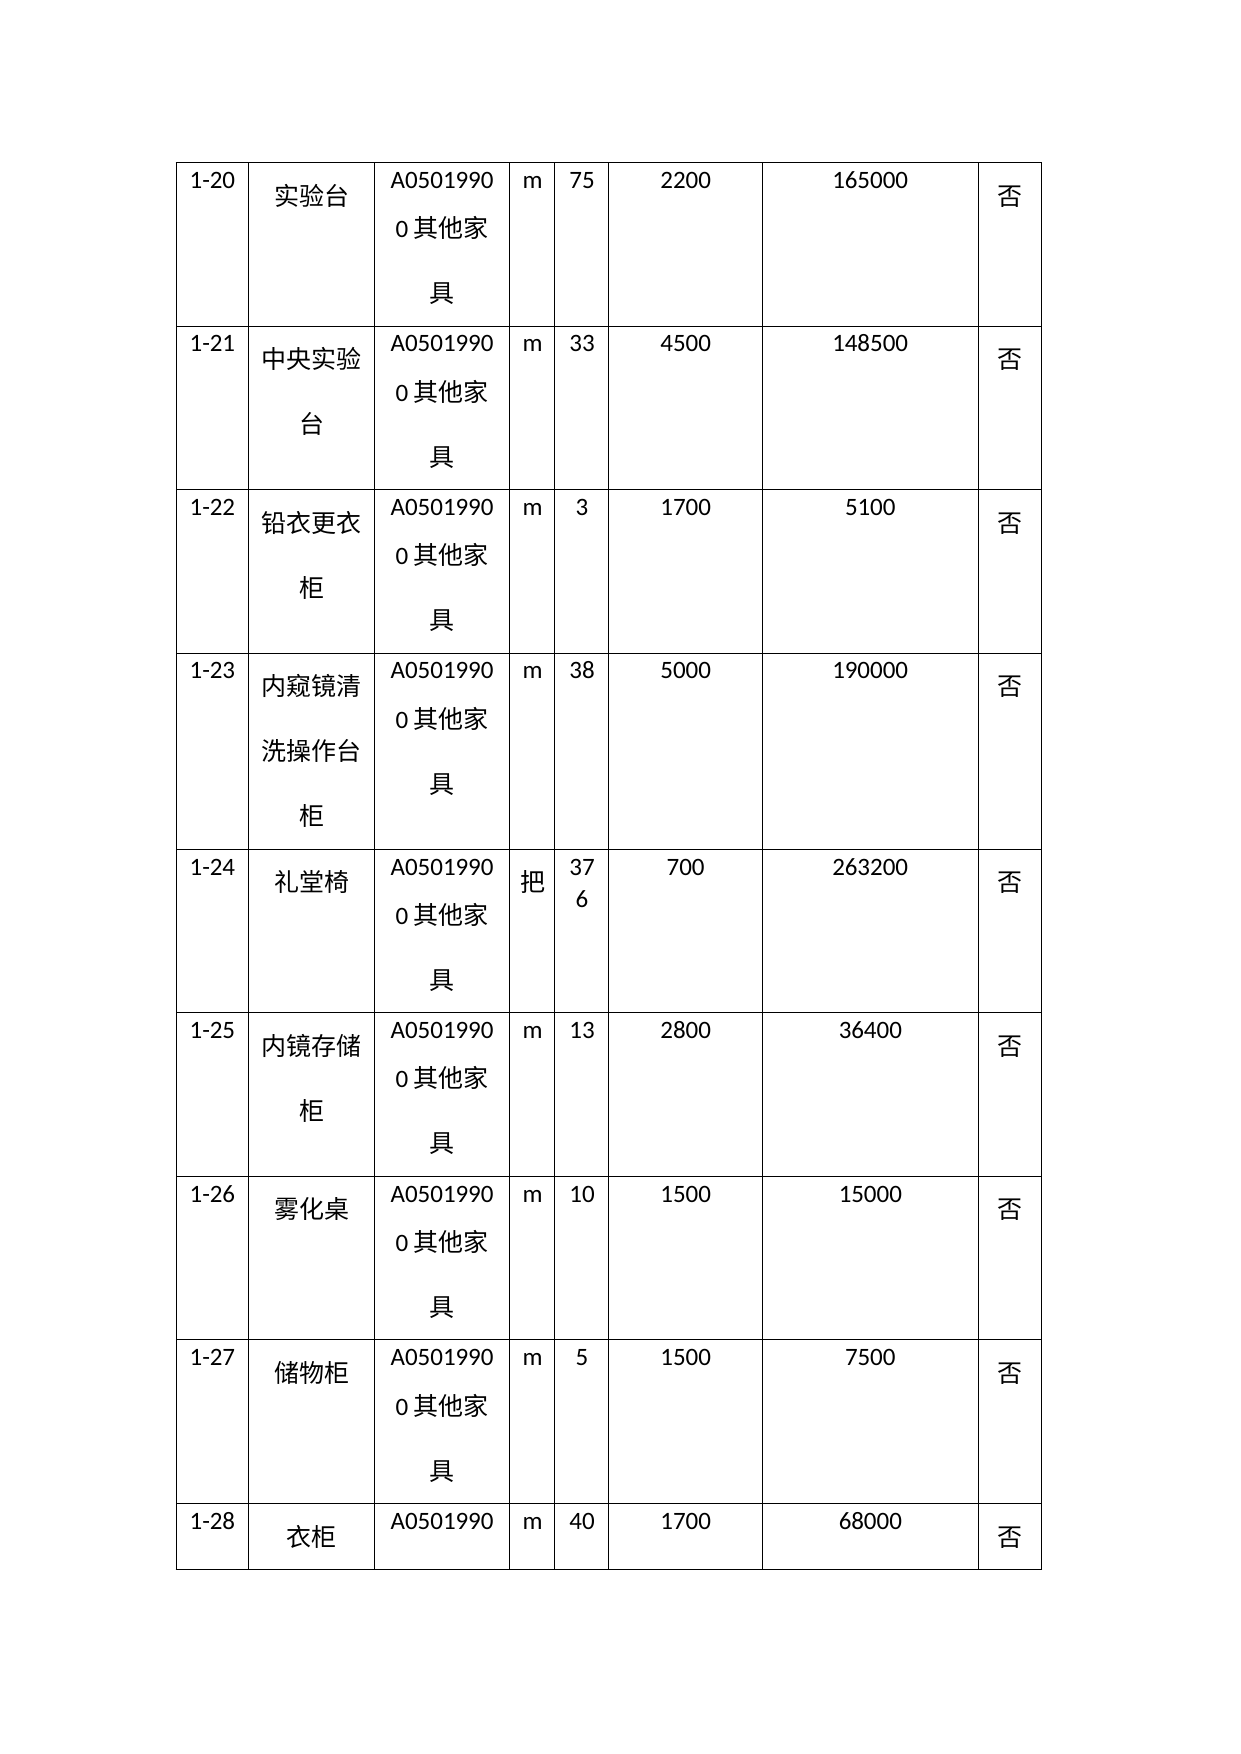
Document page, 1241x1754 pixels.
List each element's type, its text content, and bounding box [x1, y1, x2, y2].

table_cell m [510, 1013, 554, 1176]
table_cell 1-27 [177, 1340, 248, 1503]
table_cell 10 [555, 1177, 608, 1339]
table_cell 否 [979, 1013, 1041, 1176]
table_cell m [510, 327, 554, 489]
table_cell 否 [979, 1504, 1041, 1569]
table_cell m [510, 1177, 554, 1339]
table_cell 把 [510, 850, 554, 1012]
table_cell 否 [979, 654, 1041, 849]
table_cell 2800 [609, 1013, 762, 1176]
table_cell 40 [555, 1504, 608, 1569]
table_cell A05019900 其他家具 [375, 1340, 509, 1503]
table_cell m [510, 163, 554, 326]
table_cell 13 [555, 1013, 608, 1176]
table_cell 5100 [763, 490, 978, 653]
table_cell 否 [979, 163, 1041, 326]
table_cell A05019900 其他家具 [375, 850, 509, 1012]
table_cell 165000 [763, 163, 978, 326]
table_cell A05019900 其他家具 [375, 163, 509, 326]
table_cell 190000 [763, 654, 978, 849]
table_cell 1-28 [177, 1504, 248, 1569]
table_cell 实验台 [249, 163, 374, 326]
table_cell 1700 [609, 1504, 762, 1569]
table_cell 5 [555, 1340, 608, 1503]
table_cell A05019900 其他家具 [375, 654, 509, 849]
table_cell 铅衣更衣柜 [249, 490, 374, 653]
table_cell 雾化桌 [249, 1177, 374, 1339]
table_cell 7500 [763, 1340, 978, 1503]
table_cell 内镜存储柜 [249, 1013, 374, 1176]
table_cell 1-20 [177, 163, 248, 326]
table_cell 衣柜 [249, 1504, 374, 1569]
table_cell 1500 [609, 1177, 762, 1339]
table_cell 否 [979, 1177, 1041, 1339]
table_cell 内窥镜清洗操作台柜 [249, 654, 374, 849]
table_cell A05019900 其他家具 [375, 1504, 509, 1569]
table_cell 储物柜 [249, 1340, 374, 1503]
table_cell 33 [555, 327, 608, 489]
table_cell 中央实验台 [249, 327, 374, 489]
table_cell 15000 [763, 1177, 978, 1339]
table_cell m [510, 490, 554, 653]
table_cell 1500 [609, 1340, 762, 1503]
table_cell 5000 [609, 654, 762, 849]
table_cell A05019900 其他家具 [375, 1013, 509, 1176]
table_cell 4500 [609, 327, 762, 489]
table_cell 否 [979, 327, 1041, 489]
table_cell 1-23 [177, 654, 248, 849]
table_cell 1-26 [177, 1177, 248, 1339]
table_cell 否 [979, 490, 1041, 653]
table_cell 1700 [609, 490, 762, 653]
table_cell 1-22 [177, 490, 248, 653]
table_cell 1-25 [177, 1013, 248, 1176]
table_cell A05019900 其他家具 [375, 1177, 509, 1339]
table_cell 否 [979, 850, 1041, 1012]
table_cell m [510, 654, 554, 849]
table_cell 700 [609, 850, 762, 1012]
table_cell 2200 [609, 163, 762, 326]
table_cell m [510, 1504, 554, 1569]
table_cell 否 [979, 1340, 1041, 1503]
table_cell 礼堂椅 [249, 850, 374, 1012]
table_cell 75 [555, 163, 608, 326]
table_cell A05019900 其他家具 [375, 327, 509, 489]
table_cell 376 [555, 850, 608, 1012]
table_cell m [510, 1340, 554, 1503]
table_cell 3 [555, 490, 608, 653]
table_cell 263200 [763, 850, 978, 1012]
table_cell 1-21 [177, 327, 248, 489]
table_cell A05019900 其他家具 [375, 490, 509, 653]
table_cell 68000 [763, 1504, 978, 1569]
table_cell 148500 [763, 327, 978, 489]
table_cell 38 [555, 654, 608, 849]
table_cell 36400 [763, 1013, 978, 1176]
table_cell 1-24 [177, 850, 248, 1012]
